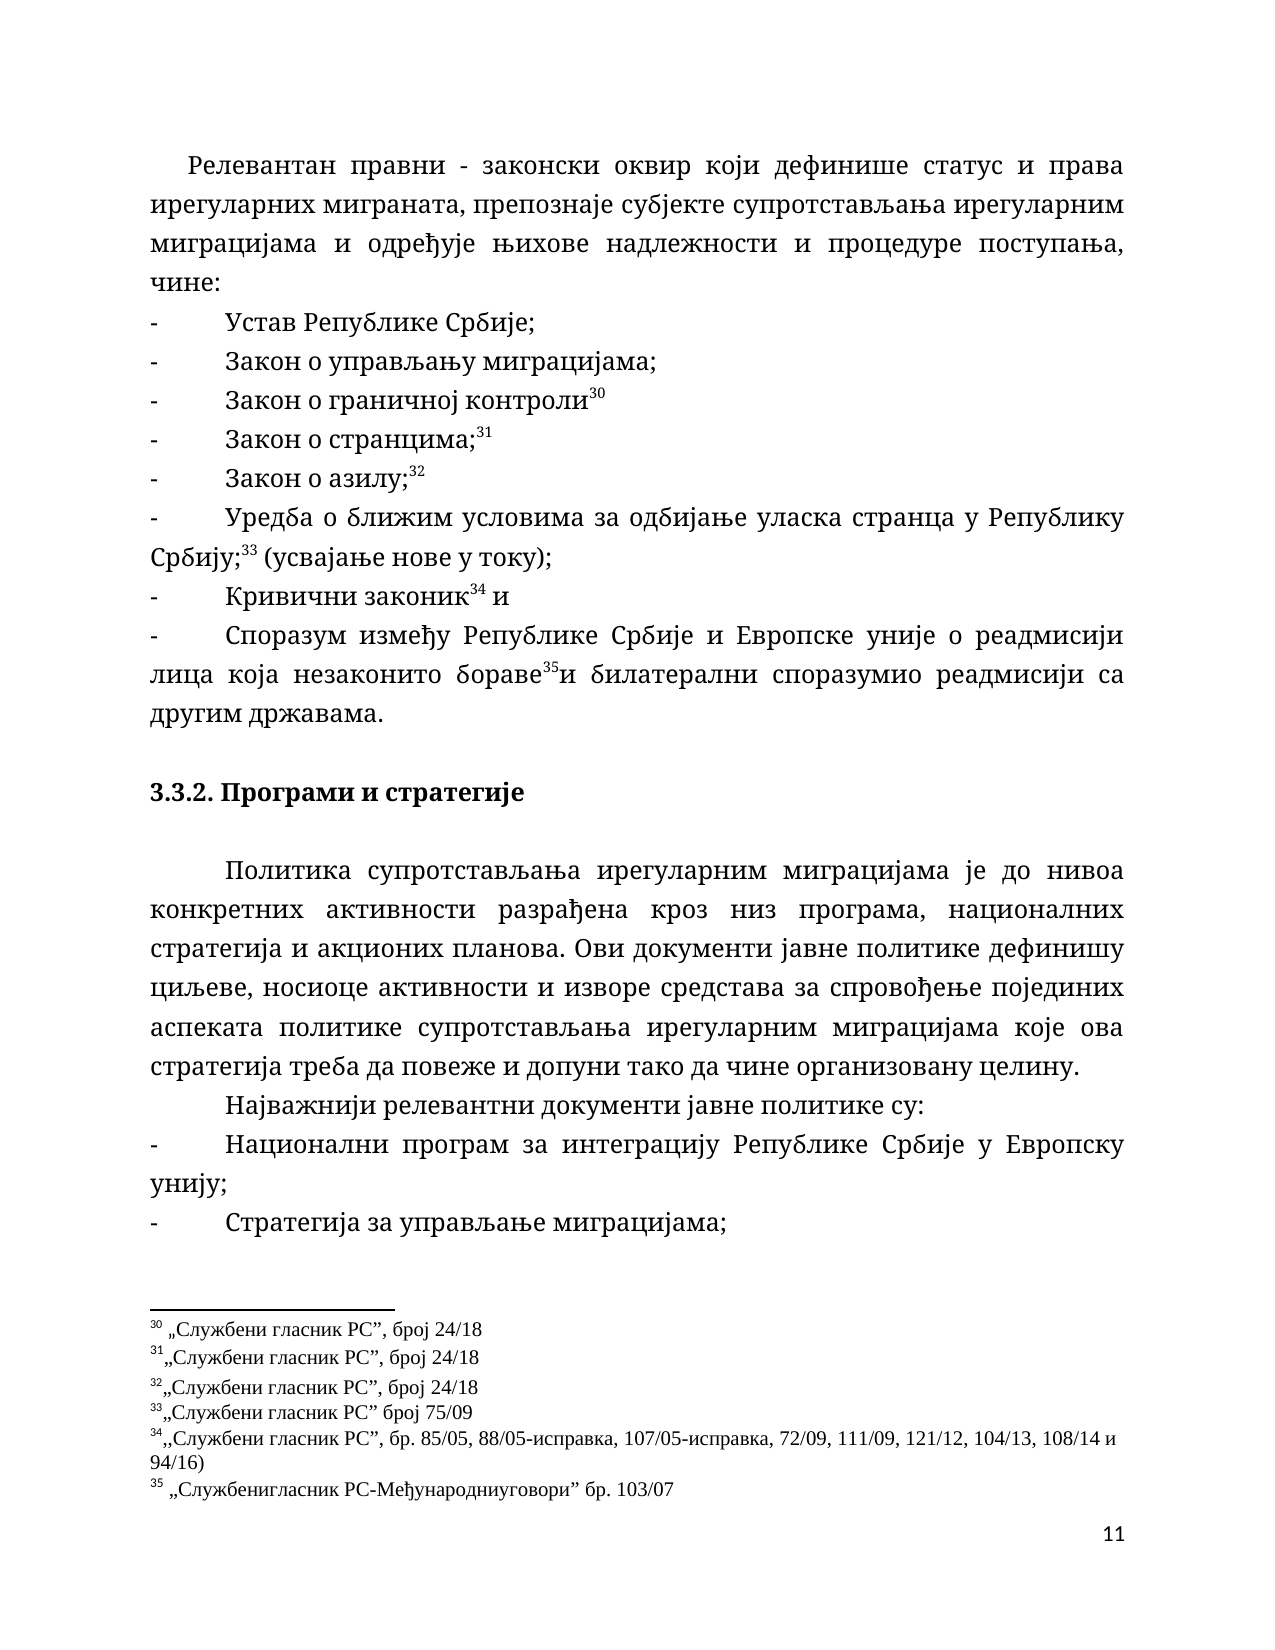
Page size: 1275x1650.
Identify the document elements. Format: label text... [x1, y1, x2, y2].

text Релевантан правни - законски оквир који дефинише статус и права ирегуларних миграната, препознаје субјекте супротстављања ирегуларним миграцијама и одређује њихове надлежности и процедуре поступања, чине: [150, 148, 1125, 299]
list Национални програм за интеграцију Републике Србије у Европску унију; [150, 1127, 1125, 1200]
list Закон о азилу; [150, 461, 1125, 495]
subtitle 3.3.2. Програми и стратегије [150, 774, 1125, 808]
list Споразум између Републике Србије и Европске уније о реадмисији лица која незаконито боравеи билатерални споразумио реадмисији са другим државама. [150, 618, 1125, 730]
text Најважнији релевантни документи јавне политике су: [150, 1088, 1125, 1122]
list Кривични законик и [150, 578, 1125, 612]
list Устав Републике Србије; [150, 304, 1125, 338]
list Стратегија за управљање миграцијама; [150, 1205, 1125, 1239]
text Политика супротстављања ирегуларним миграцијама је до нивоа конкретних активности разрађена кроз низ програма, националних стратегија и акционих планова. Ови документи јавне политике дефинишу циљеве, носиоце активности и изворе средстава за спровођење појединих аспеката политике супротстављања ирегуларним миграцијама које ова стратегија треба да повеже и допуни тако да чине организовану целину. [150, 853, 1125, 1082]
list Закон о управљању миграцијама; [150, 343, 1125, 377]
list Закон о граничној контроли [150, 383, 1125, 417]
list Закон о странцима; [150, 422, 1125, 456]
list Уредба о ближим условима за одбијање уласка странца у Републику Србију; (усвајање нове у току); [150, 500, 1125, 573]
